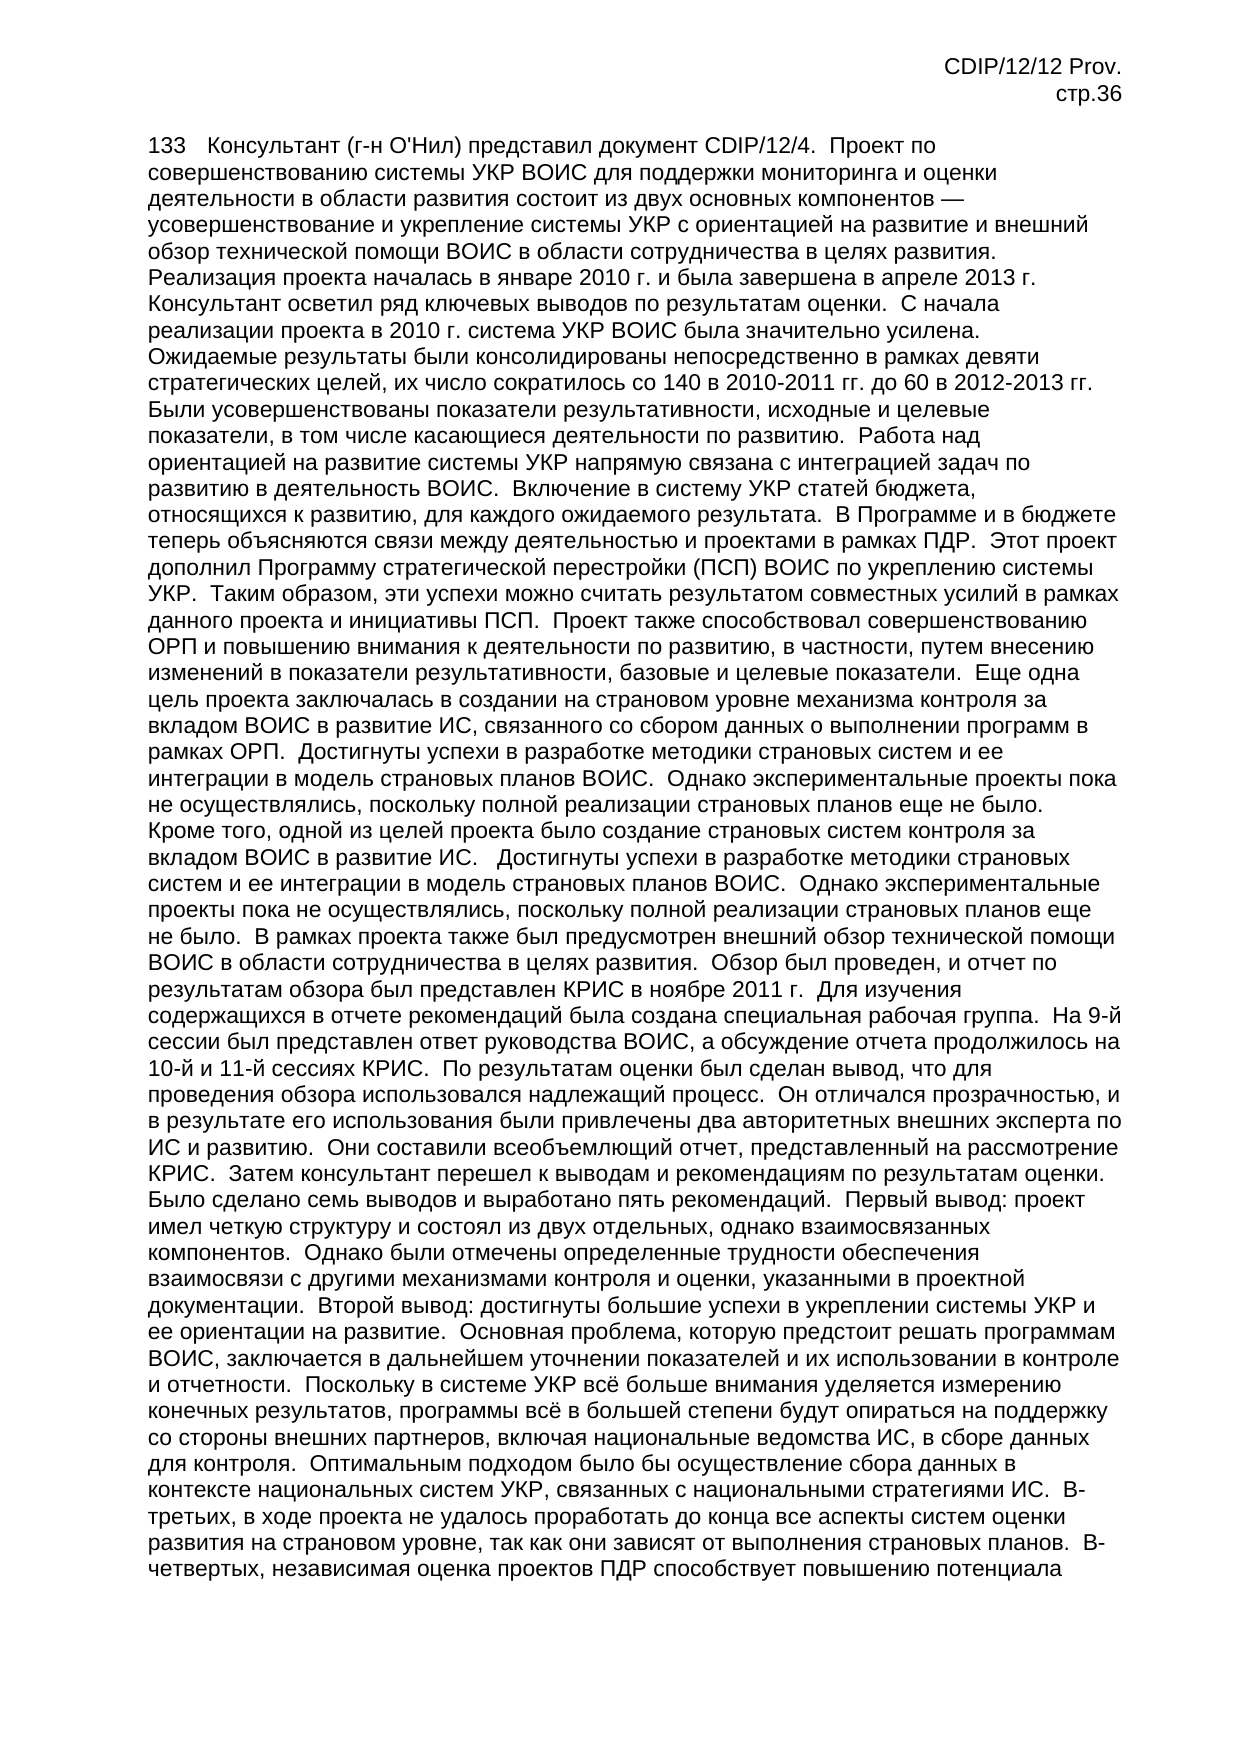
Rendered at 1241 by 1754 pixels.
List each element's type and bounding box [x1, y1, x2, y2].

text [148, 132, 1122, 1582]
